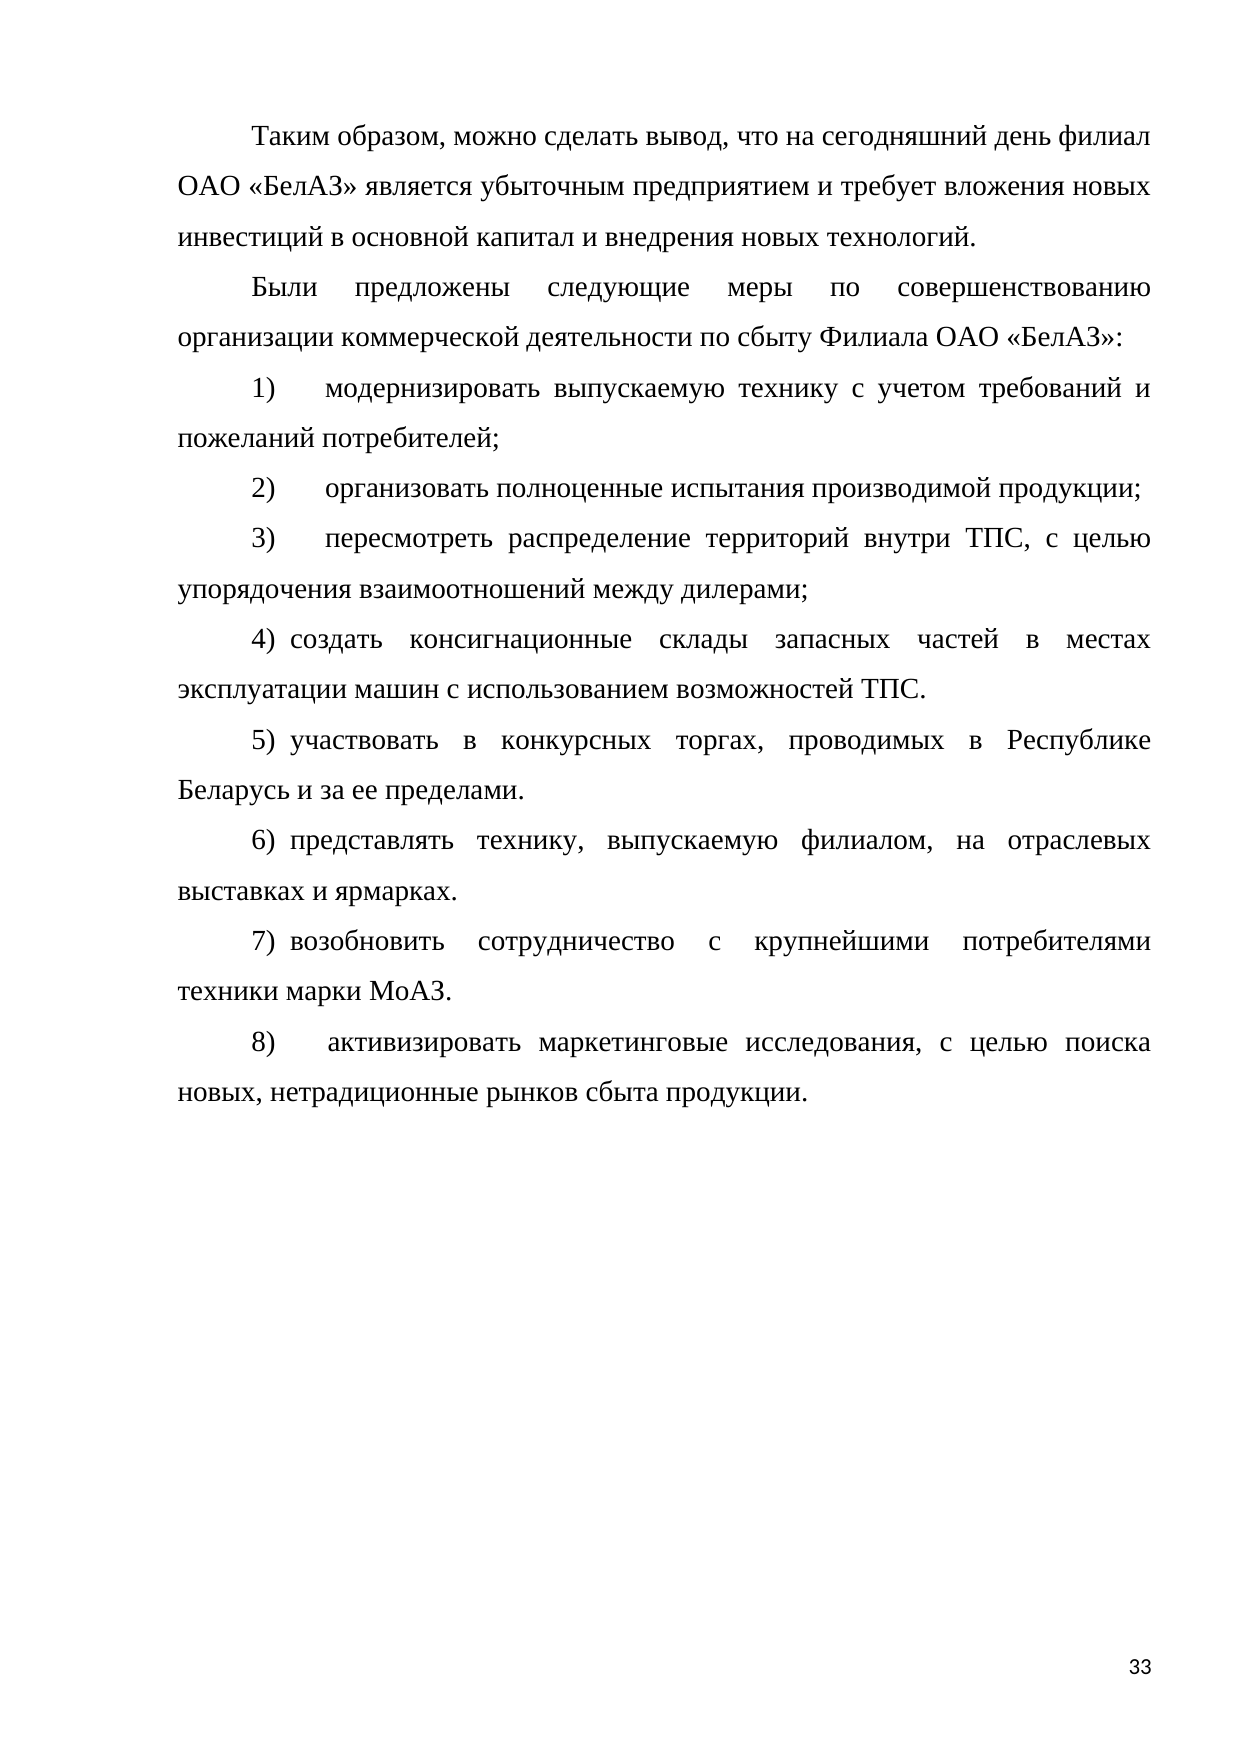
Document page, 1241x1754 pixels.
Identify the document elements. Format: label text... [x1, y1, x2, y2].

list организовать полноценные испытания производимой продукции; [177, 470, 1152, 504]
list пересмотреть распределение территорий внутри ТПС, с целью упорядочения взаимоотношений между дилерами; [177, 521, 1152, 604]
list активизировать маркетинговые исследования, с целью поиска новых, нетрадиционные рынков сбыта продукции. [177, 1024, 1152, 1108]
text Были предложены следующие меры по совершенствованию организации коммерческой деятельности по сбыту Филиала ОАО «БелАЗ»: [177, 269, 1152, 353]
list возобновить сотрудничество с крупнейшими потребителями техники марки МоАЗ. [177, 923, 1152, 1007]
text Таким образом, можно сделать вывод, что на сегодняшний день филиал ОАО «БелАЗ» является убыточным предприятием и требует вложения новых инвестиций в основной капитал и внедрения новых технологий. [177, 118, 1152, 252]
list модернизировать выпускаемую технику с учетом требований и пожеланий потребителей; [177, 370, 1152, 453]
list участвовать в конкурсных торгах, проводимых в Республике Беларусь и за ее пределами. [177, 722, 1152, 806]
list создать консигнационные склады запасных частей в местах эксплуатации машин с использованием возможностей ТПС. [177, 621, 1152, 705]
list представлять технику, выпускаемую филиалом, на отраслевых выставках и ярмарках. [177, 822, 1152, 906]
